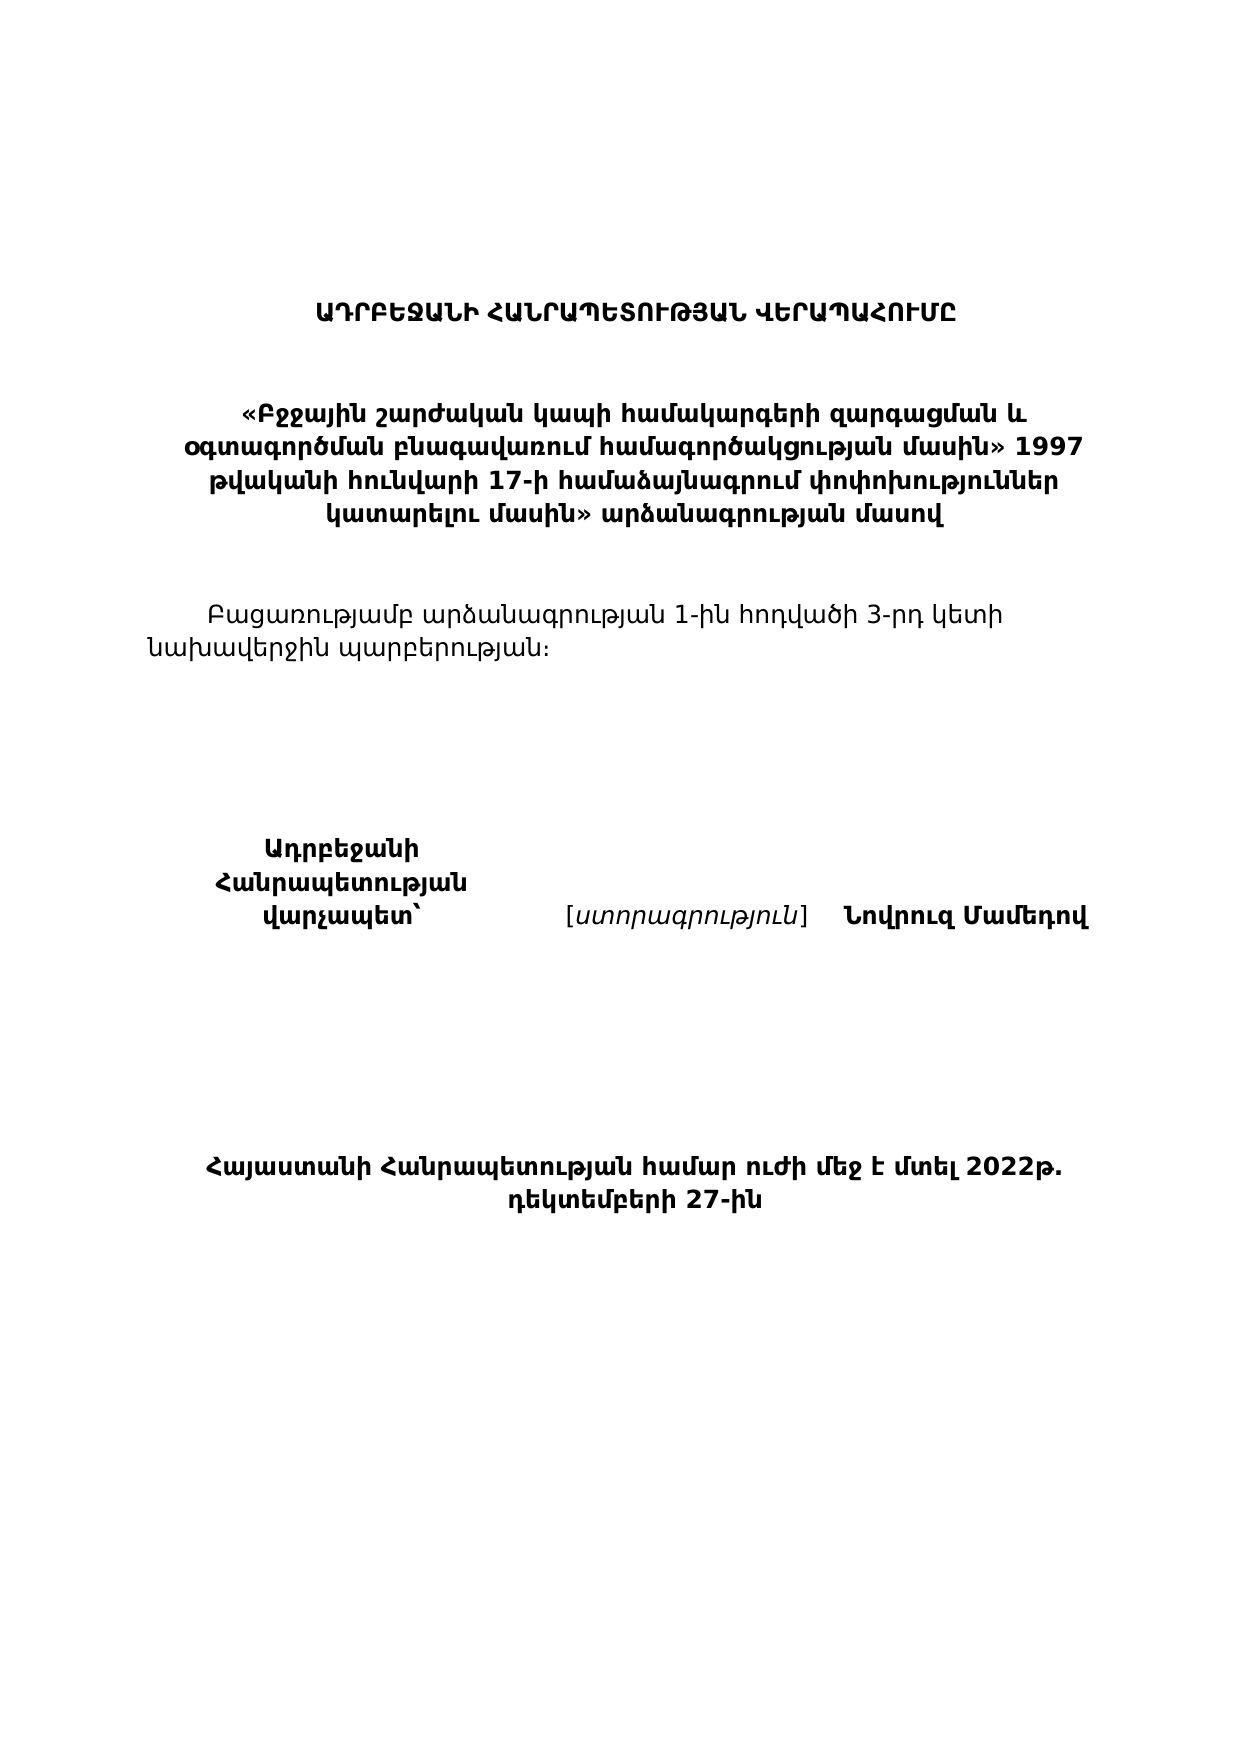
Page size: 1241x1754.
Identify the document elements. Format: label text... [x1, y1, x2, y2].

table_header Նովրուզ Մամեդով [827, 834, 1104, 951]
table_header [ստորագրություն] [546, 834, 827, 951]
text Հայաստանի Հանրապետության համար ուժի մեջ է մտել 2022թ. դեկտեմբերի 27-ին [148, 1152, 1122, 1215]
text Բացառությամբ արձանագրության 1-ին հոդվածի 3-րդ կետի նախավերջին պարբերության։ [148, 600, 1122, 662]
table_header Ադրբեջանի Հանրապետության վարչապետ՝ [136, 834, 546, 951]
text ԱԴՐԲԵՋԱՆԻ ՀԱՆՐԱՊԵՏՈՒԹՅԱՆ ՎԵՐԱՊԱՀՈՒՄԸ [150, 298, 1122, 327]
text «Բջջային շարժական կապի համակարգերի զարգացման և օգտագործման բնագավառում համագործակցության մասին» 1997 թվականի հունվարի 17-ի համաձայնագրում փոփոխություններ կատարելու մասին» արձանագրության մասով [148, 399, 1120, 528]
